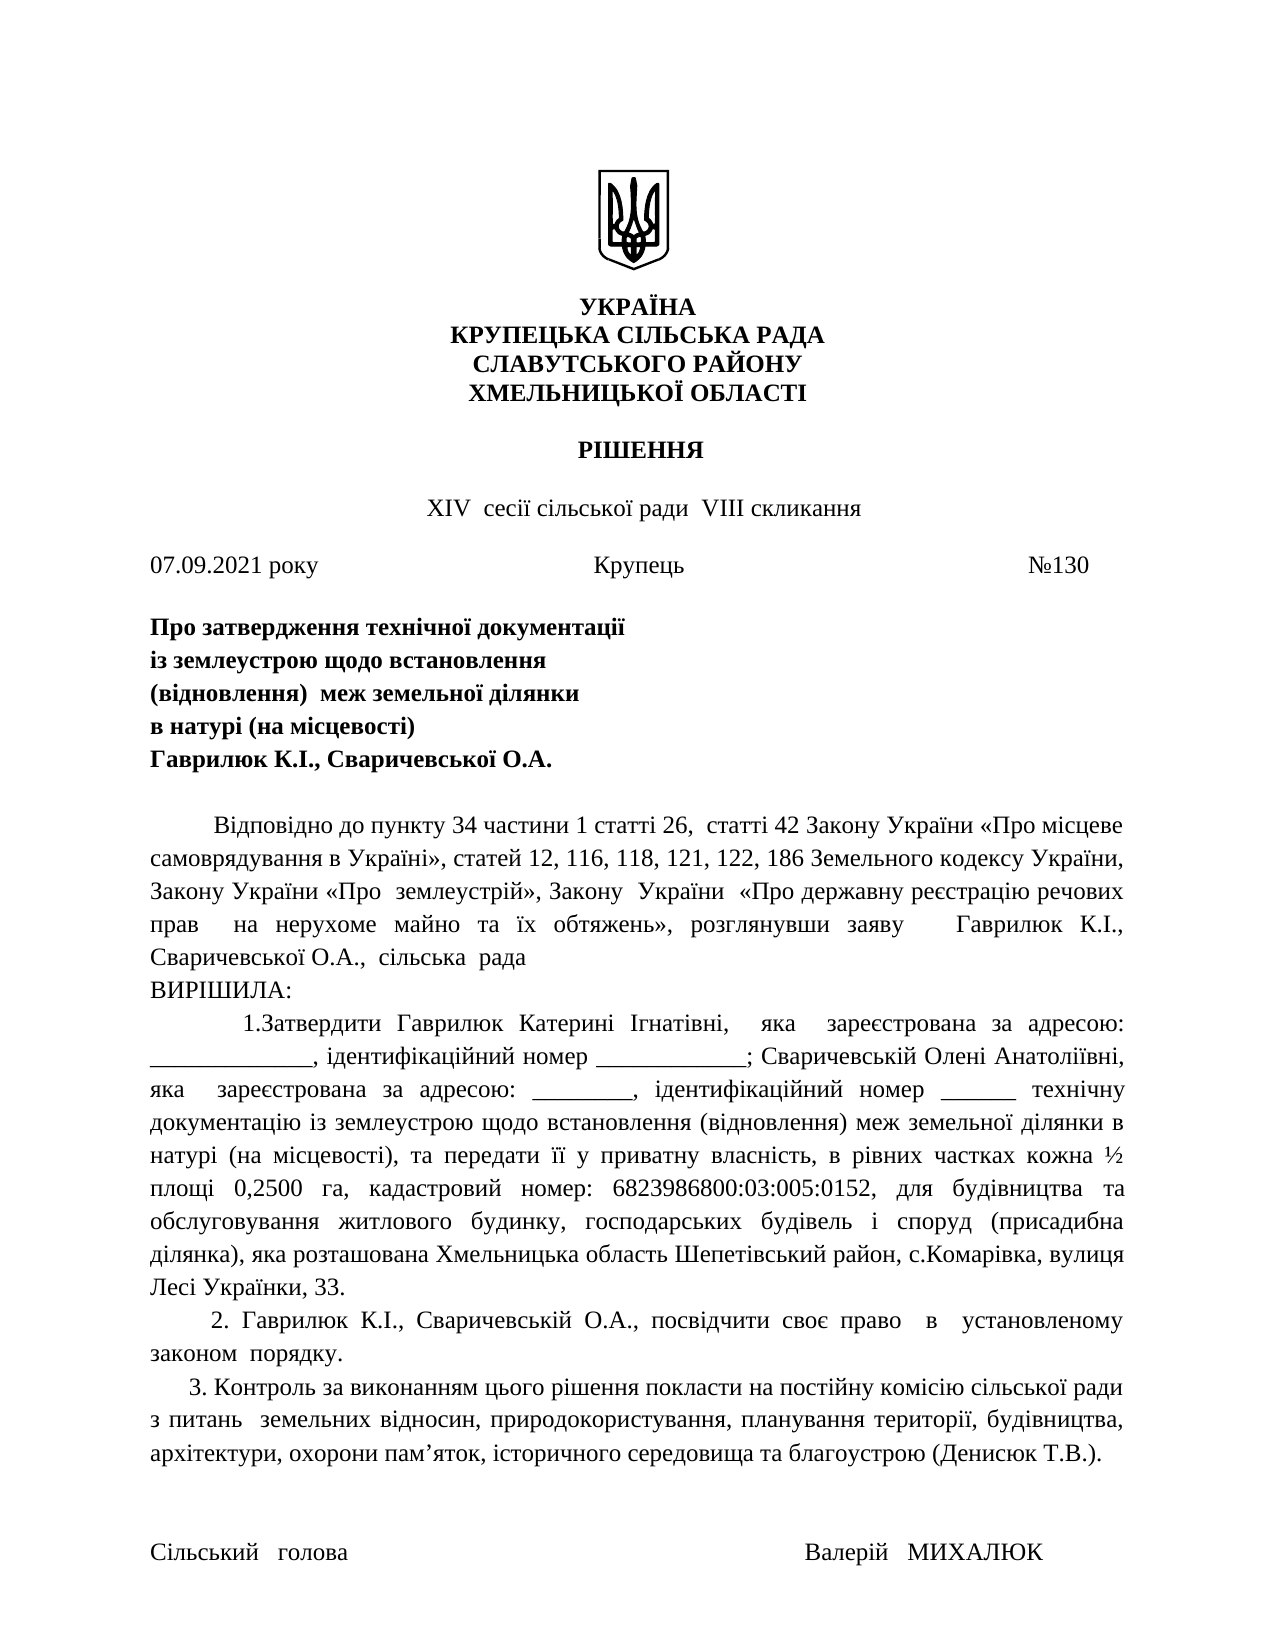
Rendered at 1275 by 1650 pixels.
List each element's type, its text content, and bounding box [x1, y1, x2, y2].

text 3. Контроль за виконанням цього рішення покласти на постійну комісію сільської ради з питань земельних відносин, природокористування, планування території, будівництва, архітектури, охорони пам’яток, історичного середовища та благоустрою (Денисюк Т.В.). [150, 1372, 1125, 1466]
text РІШЕННЯ [150, 435, 1125, 464]
text УКРАЇНА [150, 292, 1125, 320]
text (відновлення) меж земельної ділянки [150, 678, 1125, 707]
text в натурі (на місцевості) [150, 711, 1125, 740]
text КРУПЕЦЬКА СІЛЬСЬКА РАДА [150, 320, 1125, 349]
text Гаврилюк К.І., Сваричевської О.А. [150, 744, 1125, 773]
text Про затвердження технічної документації [150, 612, 1125, 641]
text 2. Гаврилюк К.І., Сваричевській О.А., посвідчити своє право в установленому законом порядку. [150, 1306, 1125, 1367]
text ХІV сесії сільської ради VІІІ скликання [150, 493, 1125, 522]
text ВИРІШИЛА: [150, 975, 1125, 1004]
text Відповідно до пункту 34 частини 1 статті 26, статті 42 Закону України «Про місцеве самоврядування в Україні», статей 12, 116, 118, 121, 122, 186 Земельного кодексу України, Закону України «Про землеустрій», Закону України «Про державну реєстрацію речових прав на нерухоме майно та їх обтяжень», розглянувши заяву Гаврилюк К.І., Сваричевської О.А., сільська рада [150, 810, 1125, 971]
text 07.09.2021 року Крупець №130 [150, 550, 1125, 579]
text ХМЕЛЬНИЦЬКОЇ ОБЛАСТІ [150, 378, 1125, 407]
text 1.Затвердити Гаврилюк Катерині Ігнатівні, яка зареєстрована за адресою: _____________, ідентифікаційний номер ____________; Сваричевській Олені Анатоліївні, яка зареєстрована за адресою: ________, ідентифікаційний номер ______ технічну документацію із землеустрою щодо встановлення (відновлення) меж земельної ділянки в натурі (на місцевості), та передати її у приватну власність, в рівних частках кожна ½ площі 0,2500 га, кадастровий номер: 6823986800:03:005:0152, для будівництва та обслуговування житлового будинку, господарських будівель і споруд (присадибна ділянка), яка розташована Хмельницька область Шепетівський район, с.Комарівка, вулиця Лесі Українки, 33. [150, 1008, 1125, 1301]
text Сільський голова Валерій МИХАЛЮК [150, 1537, 1125, 1565]
text із землеустрою щодо встановлення [150, 645, 1125, 674]
text СЛАВУТСЬКОГО РАЙОНУ [150, 349, 1125, 378]
